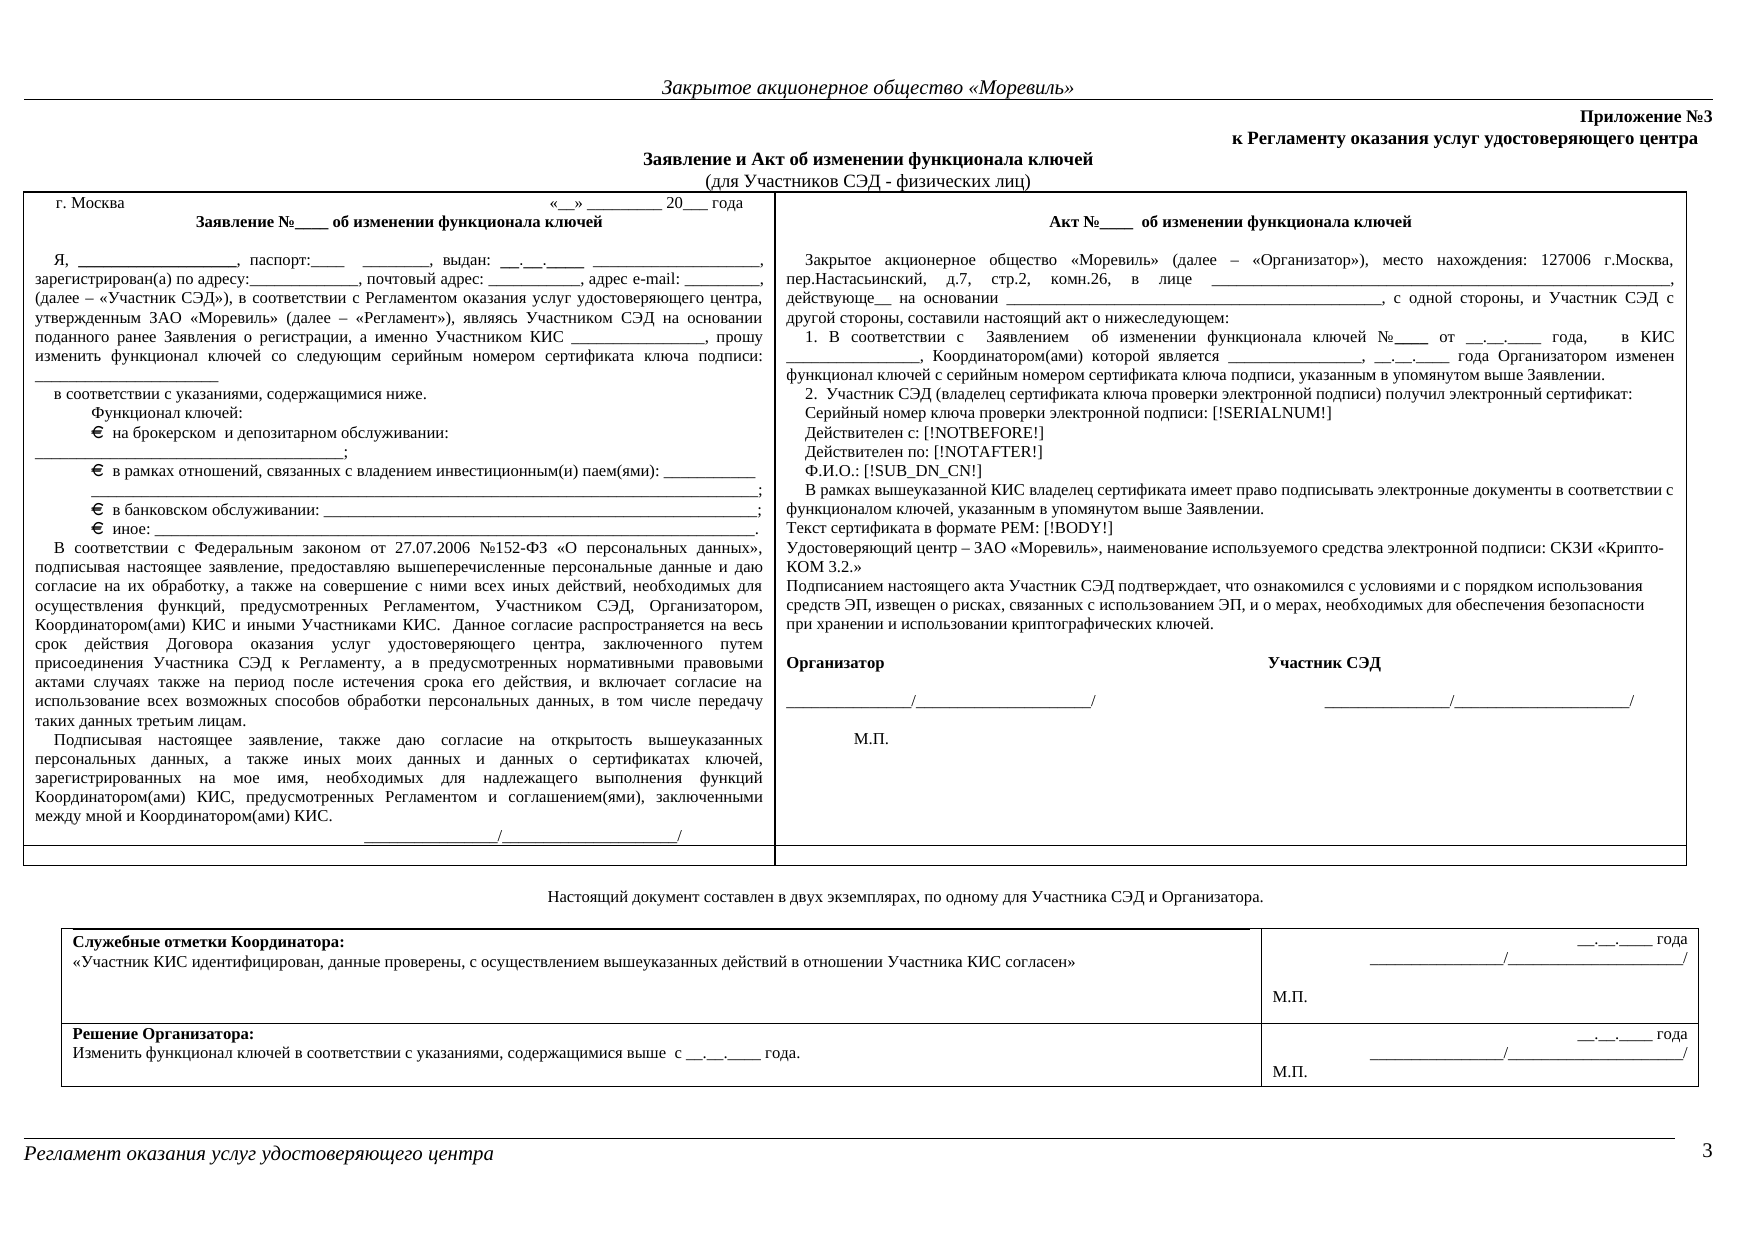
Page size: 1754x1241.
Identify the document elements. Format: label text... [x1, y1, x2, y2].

table_cell __.__.____ года ________________/_____________________/ М.П. [1262, 1024, 1698, 1086]
table_header Акт №____ об изменении функционала ключей Закрытое акционерное общество «Моревиль» (далее – «Организатор»), место нахождения: 127006 г.Москва, пер.Настасьинский, д.7, стр.2, комн.26, в лице _______________________________________________________, действующе__ на основании _____________________________________________, с одной стороны, и Участник СЭД с другой стороны, составили настоящий акт о нижеследующем: 1. В соответствии с Заявлением об изменении функционала ключей №____ от __.__.____ года, в КИС ________________, Координатором(ами) которой является ________________, __.__.____ года Организатором изменен функционал ключей с серийным номером сертификата ключа подписи, указанным в упомянутом выше Заявлении. 2. Участник СЭД (владелец сертификата ключа проверки электронной подписи) получил электронный сертификат: Серийный номер ключа проверки электронной подписи: [!SERIALNUM!] Действителен с: [!NOTBEFORE!] Действителен по: [!NOTAFTER!] Ф.И.О.: [!SUB_DN_CN!] В рамках вышеуказанной КИС владелец сертификата имеет право подписывать электронные документы в соответствии с функционалом ключей, указанным в упомянутом выше Заявлении. Текст сертификата в формате PEM: [!BODY!] Удостоверяющий центр – ЗАО «Моревиль», наименование используемого средства электронной подписи: СКЗИ «Крипто-КОМ 3.2.» Подписанием настоящего акта Участник СЭД подтверждает, что ознакомился с условиями и с порядком использования средств ЭП, извещен о рисках, связанных с использованием ЭП, и о мерах, необходимых для обеспечения безопасности при хранении и использовании криптографических ключей. Организатор Участник СЭД _______________/_____________________/ _______________/_____________________/ М.П. [776, 193, 1686, 844]
table_header Служебные отметки Координатора: «Участник КИС идентифицирован, данные проверены, с осуществлением вышеуказанных действий в отношении Участника КИС согласен» [62, 929, 1261, 1023]
text к Регламенту оказания услуг удостоверяющего центра [24, 127, 1698, 148]
subtitle Приложение №3 [80, 106, 1713, 127]
table_cell [24, 846, 774, 865]
table_cell [776, 846, 1686, 865]
table_cell Решение Организатора: Изменить функционал ключей в соответствии с указаниями, содержащимися выше с __.__.____ года. [62, 1024, 1261, 1086]
text (для Участников СЭД - физических лиц) [24, 170, 1713, 191]
table_header г. Москва «__» _________ 20___ года Заявление №____ об изменении функционала ключей Я, ___________________, паспорт:____ ________, выдан: __.__.____ ____________________, зарегистрирован(а) по адресу:_____________, почтовый адрес: ___________, адрес e-mail: _________, (далее – «Участник СЭД»), в соответствии с Регламентом оказания услуг удостоверяющего центра, утвержденным ЗАО «Моревиль» (далее – «Регламент»), являясь Участником СЭД на основании поданного ранее Заявления о регистрации, а именно Участником КИС ________________, прошу изменить функционал ключей со следующим серийным номером сертификата ключа подписи: ______________________ в соответствии с указаниями, содержащимися ниже. Функционал ключей: на брокерском и депозитарном обслуживании: _____________________________________; в рамках отношений, связанных с владением инвестиционным(и) паем(ями): ___________ ________________________________________________________________________________; в банковском обслуживании: ____________________________________________________; иное: ________________________________________________________________________. В соответствии с Федеральным законом от 27.07.2006 №152-ФЗ «О персональных данных», подписывая настоящее заявление, предоставляю вышеперечисленные персональные данные и даю согласие на их обработку, а также на совершение с ними всех иных действий, необходимых для осуществления функций, предусмотренных Регламентом, Участником СЭД, Организатором, Координатором(ами) КИС и иными Участниками КИС. Данное согласие распространяется на весь срок действия Договора оказания услуг удостоверяющего центра, заключенного путем присоединения Участника СЭД к Регламенту, а в предусмотренных нормативными правовыми актами случаях также на период после истечения срока его действия, и включает согласие на использование всех возможных способов обработки персональных данных, в том числе передачу таких данных третьим лицам. Подписывая настоящее заявление, также даю согласие на открытость вышеуказанных персональных данных, а также иных моих данных и данных о сертификатах ключей, зарегистрированных на мое имя, необходимых для надлежащего выполнения функций Координатором(ами) КИС, предусмотренных Регламентом и соглашением(ями), заключенными между мной и Координатором(ами) КИС. ________________/_____________________/ [24, 193, 774, 844]
text Заявление и Акт об изменении функционала ключей [24, 148, 1713, 170]
table_header __.__.____ года ________________/_____________________/ М.П. [1262, 929, 1698, 1023]
text Настоящий документ составлен в двух экземплярах, по одному для Участника СЭД и Организатора. [24, 887, 1713, 906]
